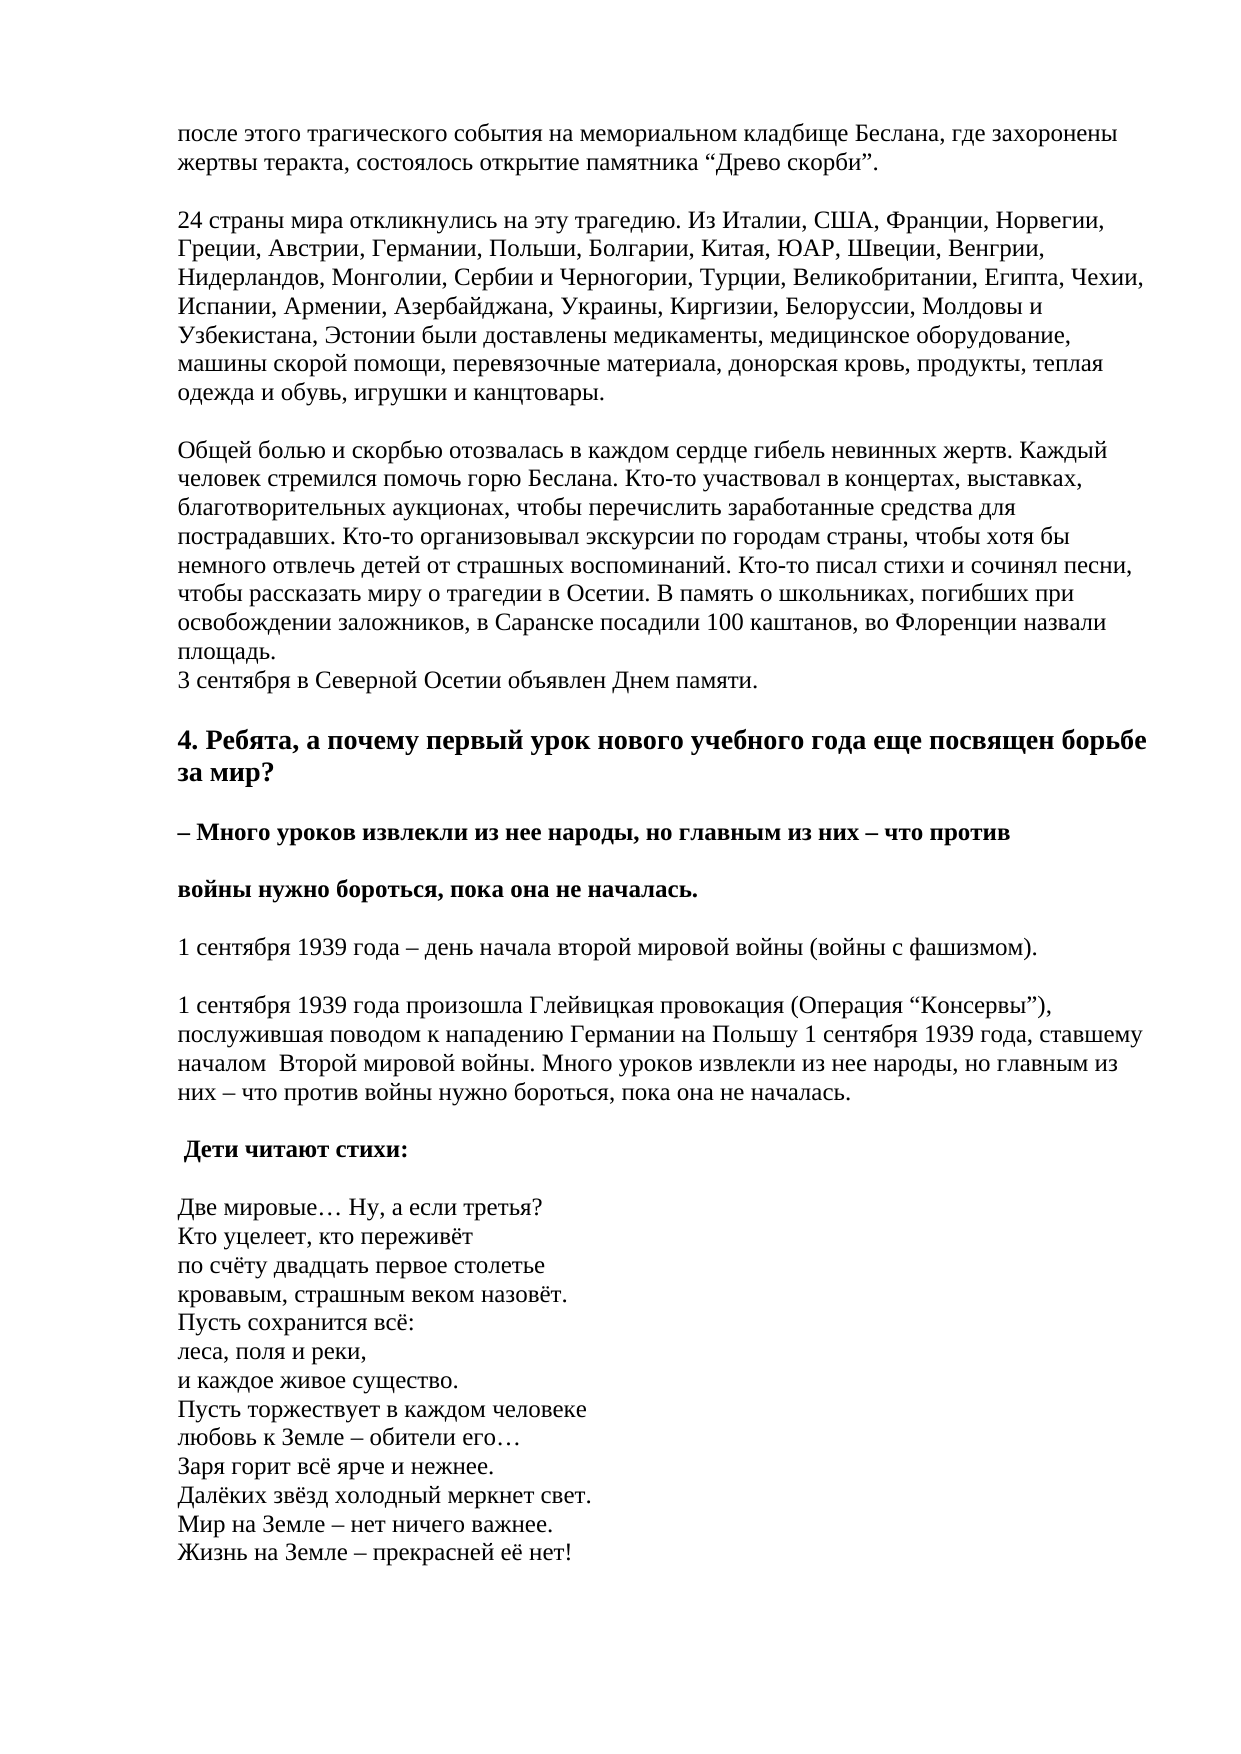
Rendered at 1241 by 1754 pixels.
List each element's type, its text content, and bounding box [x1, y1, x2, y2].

text 4. Ребята, а почему первый урок нового учебного года еще посвящен борьбе за мир? [177, 723, 1152, 787]
text Дети читают стихи: [177, 1134, 1152, 1163]
text – Много уроков извлекли из нее народы, но главным из них – что против [177, 817, 1152, 845]
text 1 сентября 1939 года произошла Глейвицкая провокация (Операция “Консервы”), послужившая поводом к нападению Германии на Польшу 1 сентября 1939 года, ставшему началом Второй мировой войны. Много уроков извлекли из нее народы, но главным из них – что против войны нужно бороться, пока она не началась. [177, 990, 1152, 1105]
text 24 страны мира откликнулись на эту трагедию. Из Италии, США, Франции, Норвегии, Греции, Австрии, Германии, Польши, Болгарии, Китая, ЮАР, Швеции, Венгрии, Нидерландов, Монголии, Сербии и Черногории, Турции, Великобритании, Египта, Чехии, Испании, Армении, Азербайджана, Украины, Киргизии, Белоруссии, Молдовы и Узбекистана, Эстонии были доставлены медикаменты, медицинское оборудование, машины скорой помощи, перевязочные материала, донорская кровь, продукты, теплая одежда и обувь, игрушки и канцтовары. Общей болью и скорбью отозвалась в каждом сердце гибель невинных жертв. Каждый человек стремился помочь горю Беслана. Кто-то участвовал в концертах, выставках, благотворительных аукционах, чтобы перечислить заработанные средства для пострадавших. Кто-то организовывал экскурсии по городам страны, чтобы хотя бы немного отвлечь детей от страшных воспоминаний. Кто-то писал стихи и сочинял песни, чтобы рассказать миру о трагедии в Осетии. В память о школьниках, погибших при освобождении заложников, в Саранске посадили 100 каштанов, во Флоренции назвали площадь. 3 сентября в Северной Осетии объявлен Днем памяти. [177, 205, 1152, 693]
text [177, 118, 1152, 176]
text Две мировые… Ну, а если третья? Кто уцелеет, кто переживёт по счёту двадцать первое столетье кровавым, страшным веком назовёт. Пусть сохранится всё: леса, поля и реки, и каждое живое существо. Пусть торжествует в каждом человеке любовь к Земле – обители его… Заря горит всё ярче и нежнее. Далёких звёзд холодный меркнет свет. Мир на Земле – нет ничего важнее. Жизнь на Земле – прекрасней её нет! [177, 1192, 1152, 1566]
text войны нужно бороться, пока она не началась. [177, 874, 1152, 903]
text 1 сентября 1939 года – день начала второй мировой войны (войны с фашизмом). [177, 932, 1152, 961]
